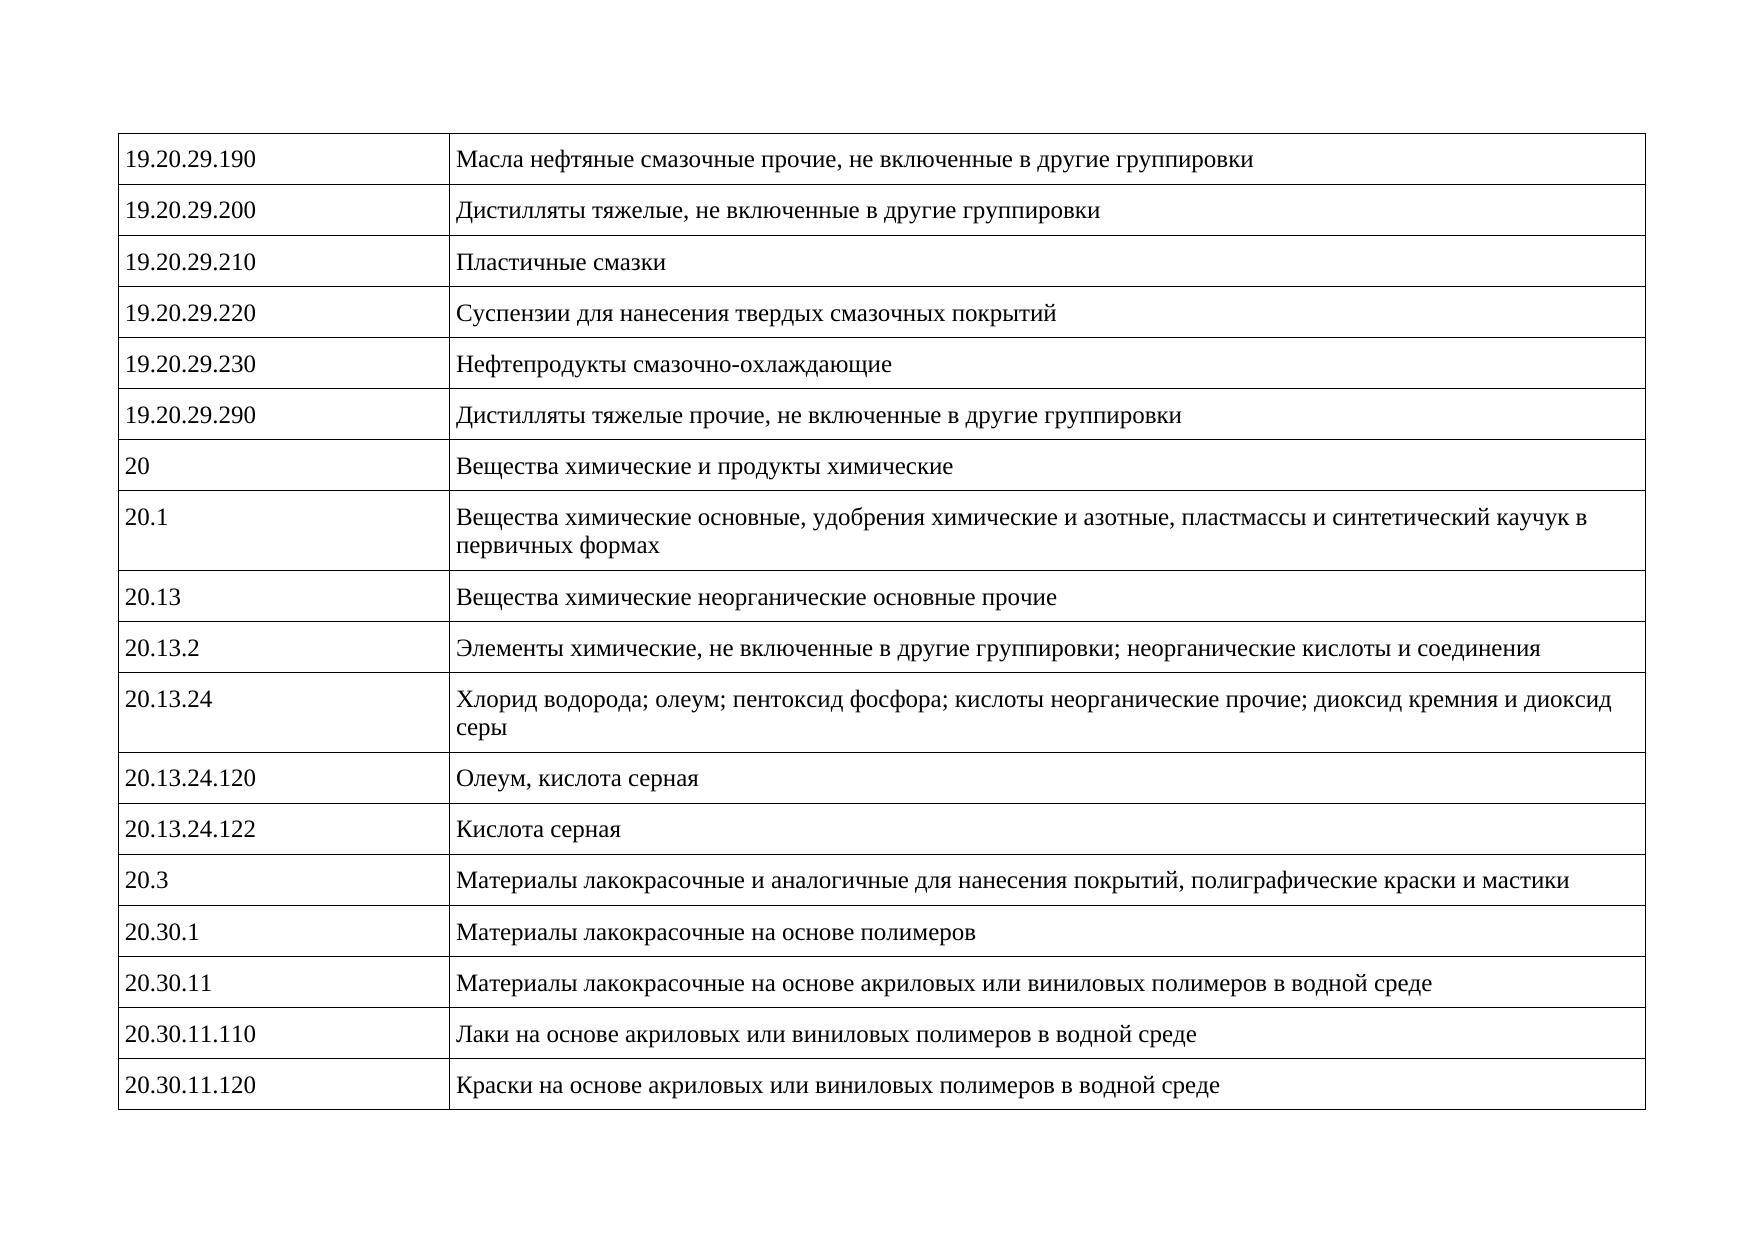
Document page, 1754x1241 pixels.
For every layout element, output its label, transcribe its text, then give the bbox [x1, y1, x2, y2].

table_cell 20 [119, 440, 449, 490]
table_cell Вещества химические неорганические основные прочие [450, 571, 1645, 621]
table_cell Нефтепродукты смазочно-охлаждающие [450, 338, 1645, 388]
table_cell 19.20.29.200 [119, 185, 449, 235]
table_cell Вещества химические основные, удобрения химические и азотные, пластмассы и синтетический каучук в первичных формах [450, 491, 1645, 570]
table_cell Пластичные смазки [450, 236, 1645, 286]
table_cell Материалы лакокрасочные на основе полимеров [450, 906, 1645, 956]
table_cell 20.30.1 [119, 906, 449, 956]
table_cell 19.20.29.230 [119, 338, 449, 388]
table_cell 19.20.29.220 [119, 287, 449, 337]
table_cell 20.13.24 [119, 673, 449, 752]
table_cell 20.30.11.120 [119, 1059, 449, 1109]
table_cell 20.1 [119, 491, 449, 570]
table_cell 20.3 [119, 855, 449, 905]
table_cell Хлорид водорода; олеум; пентоксид фосфора; кислоты неорганические прочие; диоксид кремния и диоксид серы [450, 673, 1645, 752]
table_cell Краски на основе акриловых или виниловых полимеров в водной среде [450, 1059, 1645, 1109]
table_cell Материалы лакокрасочные на основе акриловых или виниловых полимеров в водной среде [450, 957, 1645, 1007]
table_cell 19.20.29.190 [119, 134, 449, 184]
table_cell Лаки на основе акриловых или виниловых полимеров в водной среде [450, 1008, 1645, 1058]
table_cell 19.20.29.210 [119, 236, 449, 286]
table_cell 20.30.11.110 [119, 1008, 449, 1058]
table_cell Масла нефтяные смазочные прочие, не включенные в другие группировки [450, 134, 1645, 184]
table_cell 20.13.24.120 [119, 753, 449, 803]
table_cell Олеум, кислота серная [450, 753, 1645, 803]
table_cell 20.13.2 [119, 622, 449, 672]
table_cell Элементы химические, не включенные в другие группировки; неорганические кислоты и соединения [450, 622, 1645, 672]
table_cell 20.13.24.122 [119, 804, 449, 854]
table_cell Дистилляты тяжелые, не включенные в другие группировки [450, 185, 1645, 235]
table_cell Суспензии для нанесения твердых смазочных покрытий [450, 287, 1645, 337]
table_cell Дистилляты тяжелые прочие, не включенные в другие группировки [450, 389, 1645, 439]
table_cell 20.13 [119, 571, 449, 621]
table_cell Вещества химические и продукты химические [450, 440, 1645, 490]
table_cell Материалы лакокрасочные и аналогичные для нанесения покрытий, полиграфические краски и мастики [450, 855, 1645, 905]
table_cell 19.20.29.290 [119, 389, 449, 439]
table_cell 20.30.11 [119, 957, 449, 1007]
table_cell Кислота серная [450, 804, 1645, 854]
